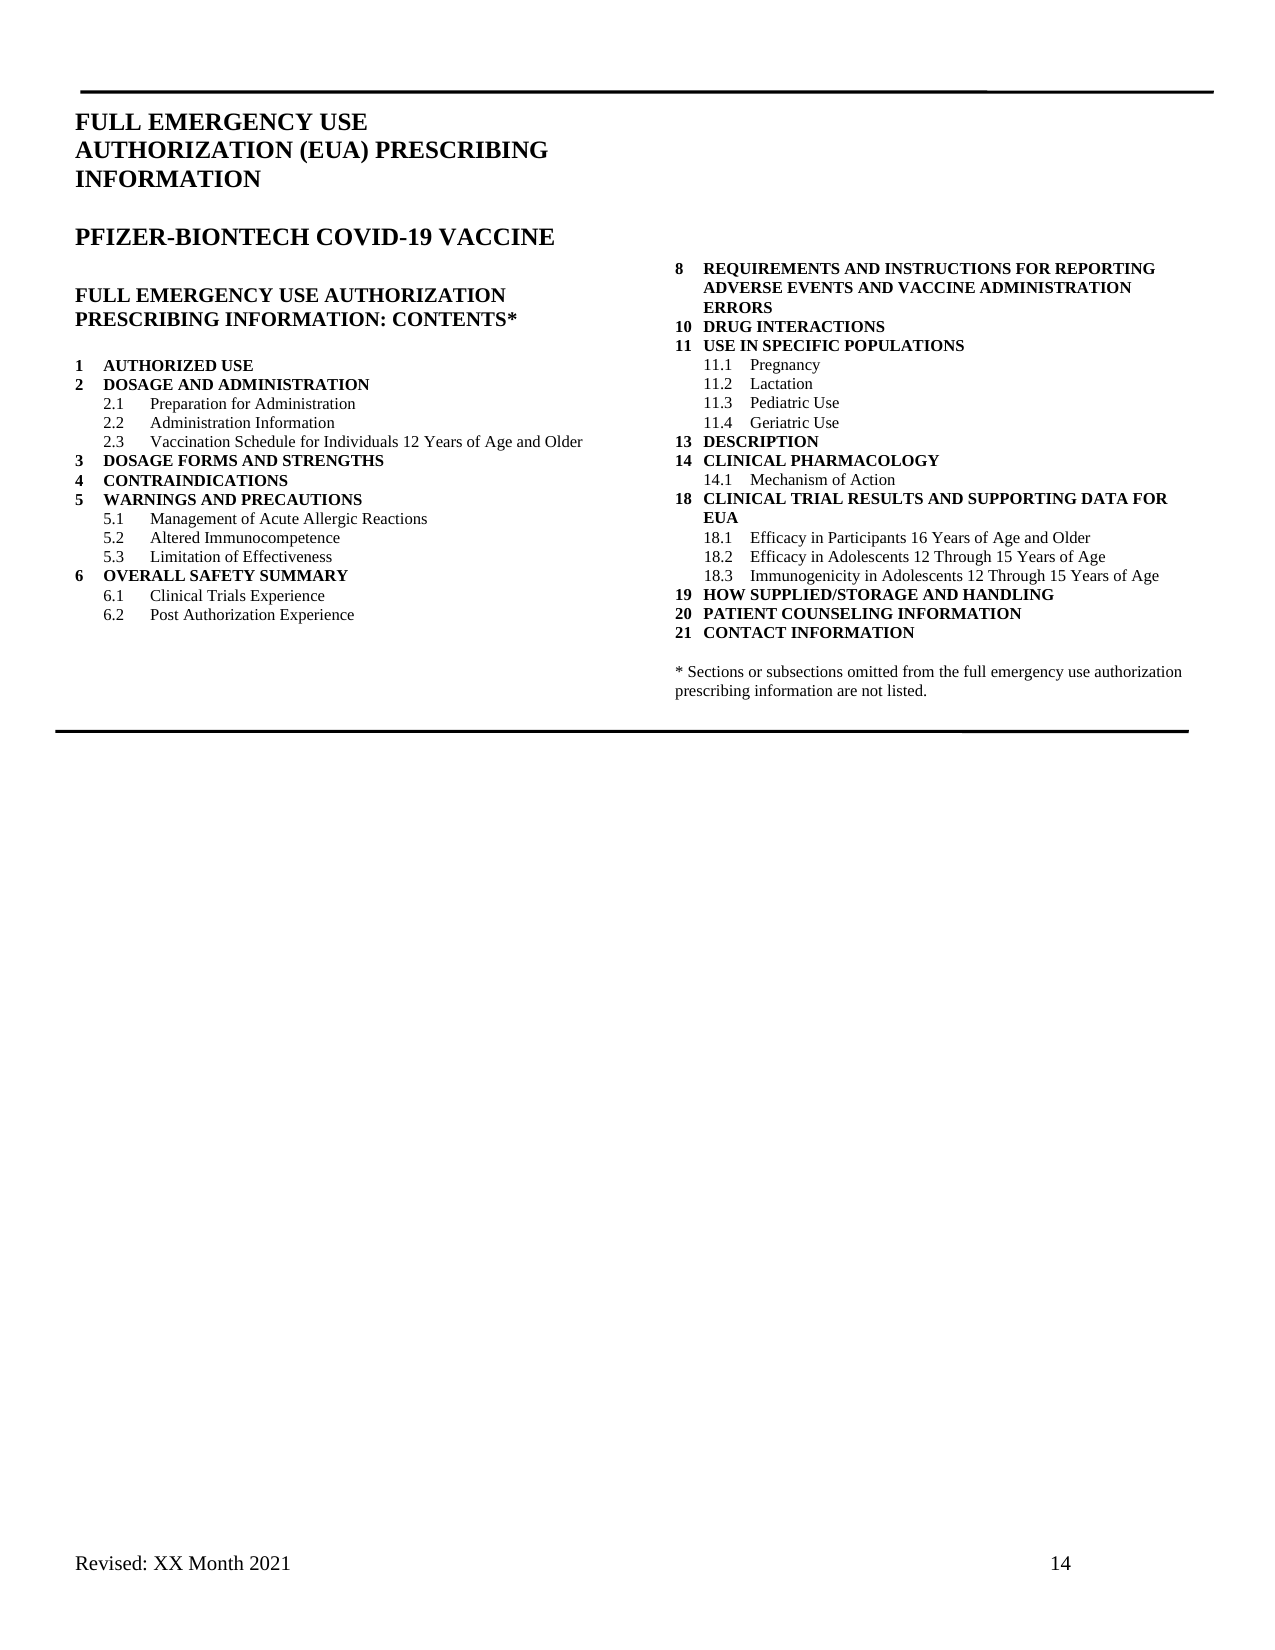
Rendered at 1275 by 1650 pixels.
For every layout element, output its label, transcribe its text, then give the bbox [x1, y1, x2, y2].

text 2 DOSAGE AND ADMINISTRATION [75, 374, 600, 394]
text 11 USE IN SPECIFIC POPULATIONS [675, 336, 1200, 355]
text 18 CLINICAL TRIAL RESULTS AND SUPPORTING DATA FOR EUA [675, 489, 1200, 527]
text 18.3 Immunogenicity in Adolescents 12 Through 15 Years of Age [703, 566, 1200, 585]
text FULL EMERGENCY USE AUTHORIZATION (EUA) PRESCRIBING INFORMATION [75, 107, 600, 193]
text 2.2 Administration Information [103, 413, 600, 432]
text 18.2 Efficacy in Adolescents 12 Through 15 Years of Age [703, 547, 1200, 566]
text 19 HOW SUPPLIED/STORAGE AND HANDLING [675, 585, 1200, 604]
text 14 CLINICAL PHARMACOLOGY [675, 451, 1200, 470]
text 11.4 Geriatric Use [703, 412, 1200, 432]
text 18.1 Efficacy in Participants 16 Years of Age and Older [703, 527, 1200, 547]
text 6.1 Clinical Trials Experience [103, 585, 600, 604]
text 5.1 Management of Acute Allergic Reactions [103, 509, 600, 528]
text 8 REQUIREMENTS AND INSTRUCTIONS FOR REPORTING ADVERSE EVENTS AND VACCINE ADMINISTRATION ERRORS [675, 259, 1200, 317]
text 5.3 Limitation of Effectiveness [103, 547, 600, 566]
text 11.1 Pregnancy [703, 355, 1200, 374]
text 1 AUTHORIZED USE [75, 355, 600, 374]
text * Sections or subsections omitted from the full emergency use authorization prescribing information are not listed. [675, 662, 1200, 700]
text 21 CONTACT INFORMATION [675, 623, 1200, 642]
text 6.2 Post Authorization Experience [103, 604, 600, 624]
text FULL EMERGENCY USE AUTHORIZATION PRESCRIBING INFORMATION: CONTENTS* [75, 283, 600, 331]
text 5.2 Altered Immunocompetence [103, 528, 600, 547]
text 3 DOSAGE FORMS AND STRENGTHS [75, 451, 600, 470]
text 4 CONTRAINDICATIONS [75, 470, 600, 489]
text 13 DESCRIPTION [675, 432, 1200, 451]
text 6 OVERALL SAFETY SUMMARY [75, 566, 600, 585]
text 11.2 Lactation [703, 374, 1200, 393]
text PFIZER-BIONTECH COVID-19 VACCINE [75, 222, 600, 250]
text 20 PATIENT COUNSELING INFORMATION [675, 604, 1200, 623]
text 5 WARNINGS AND PRECAUTIONS [75, 489, 600, 509]
text 11.3 Pediatric Use [703, 393, 1200, 412]
text 2.3 Vaccination Schedule for Individuals 12 Years of Age and Older [103, 432, 600, 451]
text 2.1 Preparation for Administration [103, 394, 600, 413]
text 10 DRUG INTERACTIONS [675, 317, 1200, 336]
text 14.1 Mechanism of Action [703, 470, 1200, 489]
